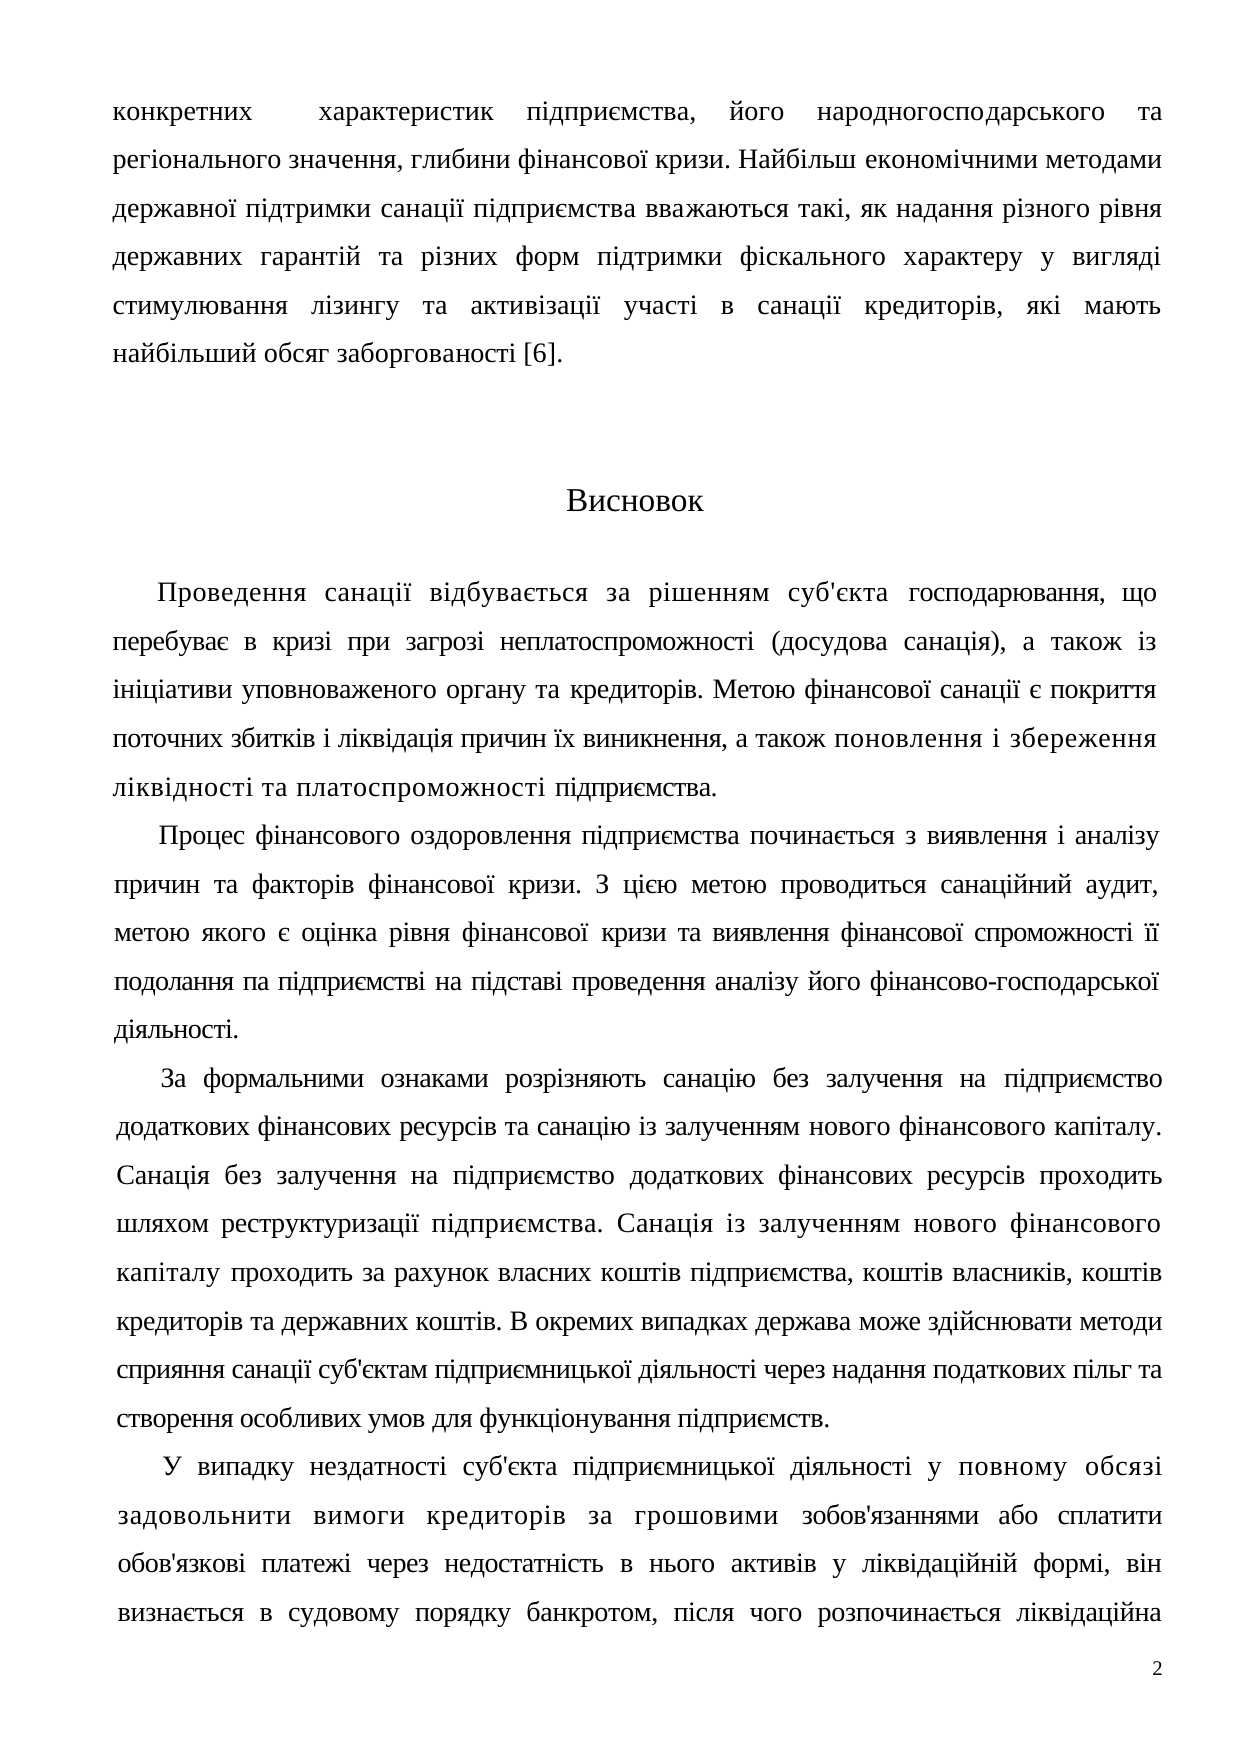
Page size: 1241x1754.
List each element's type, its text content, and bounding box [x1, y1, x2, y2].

text Процес фінансового оздоровлення підприємства починається з виявлення і аналізу причин та факторів фінансової кризи. З цією метою проводиться санаційний аудит, метою якого є оцінка рівня фінансової кризи та виявлення фінансової спроможності її подолання па підприємстві на підставі проведення аналізу його фінансово-господарської діяльності. [114, 818, 1159, 1045]
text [112, 94, 1162, 369]
text Висновок [112, 481, 1157, 519]
text За формальними ознаками розрізняють санацію без залучення на підприємство додаткових фінансових ресурсів та санацію із залученням нового фінансового капіталу. Санація без залучення на підприємство додаткових фінансових ресурсів проходить шляхом реструктуризації підприємства. Санація із залученням нового фінансового капіталу проходить за рахунок власних коштів підприємства, коштів власників, коштів кредиторів та державних коштів. В окремих випадках держава може здійснювати методи сприяння санації суб'єктам підприємницької діяльності через надання податкових пільг та створення особливих умов для функціонування підприємств. [116, 1061, 1162, 1433]
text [117, 1449, 1162, 1627]
text Проведення санації відбувається за рішенням суб'єкта господарювання, що перебуває в кризі при загрозі неплатоспроможності (досудова санація), а також із ініціативи уповноваженого органу та кредиторів. Метою фінансової санації є покриття поточних збитків і ліквідація причин їх виникнення, а також поновлення і збереження ліквідності та платоспроможності підприємства. [112, 575, 1157, 802]
